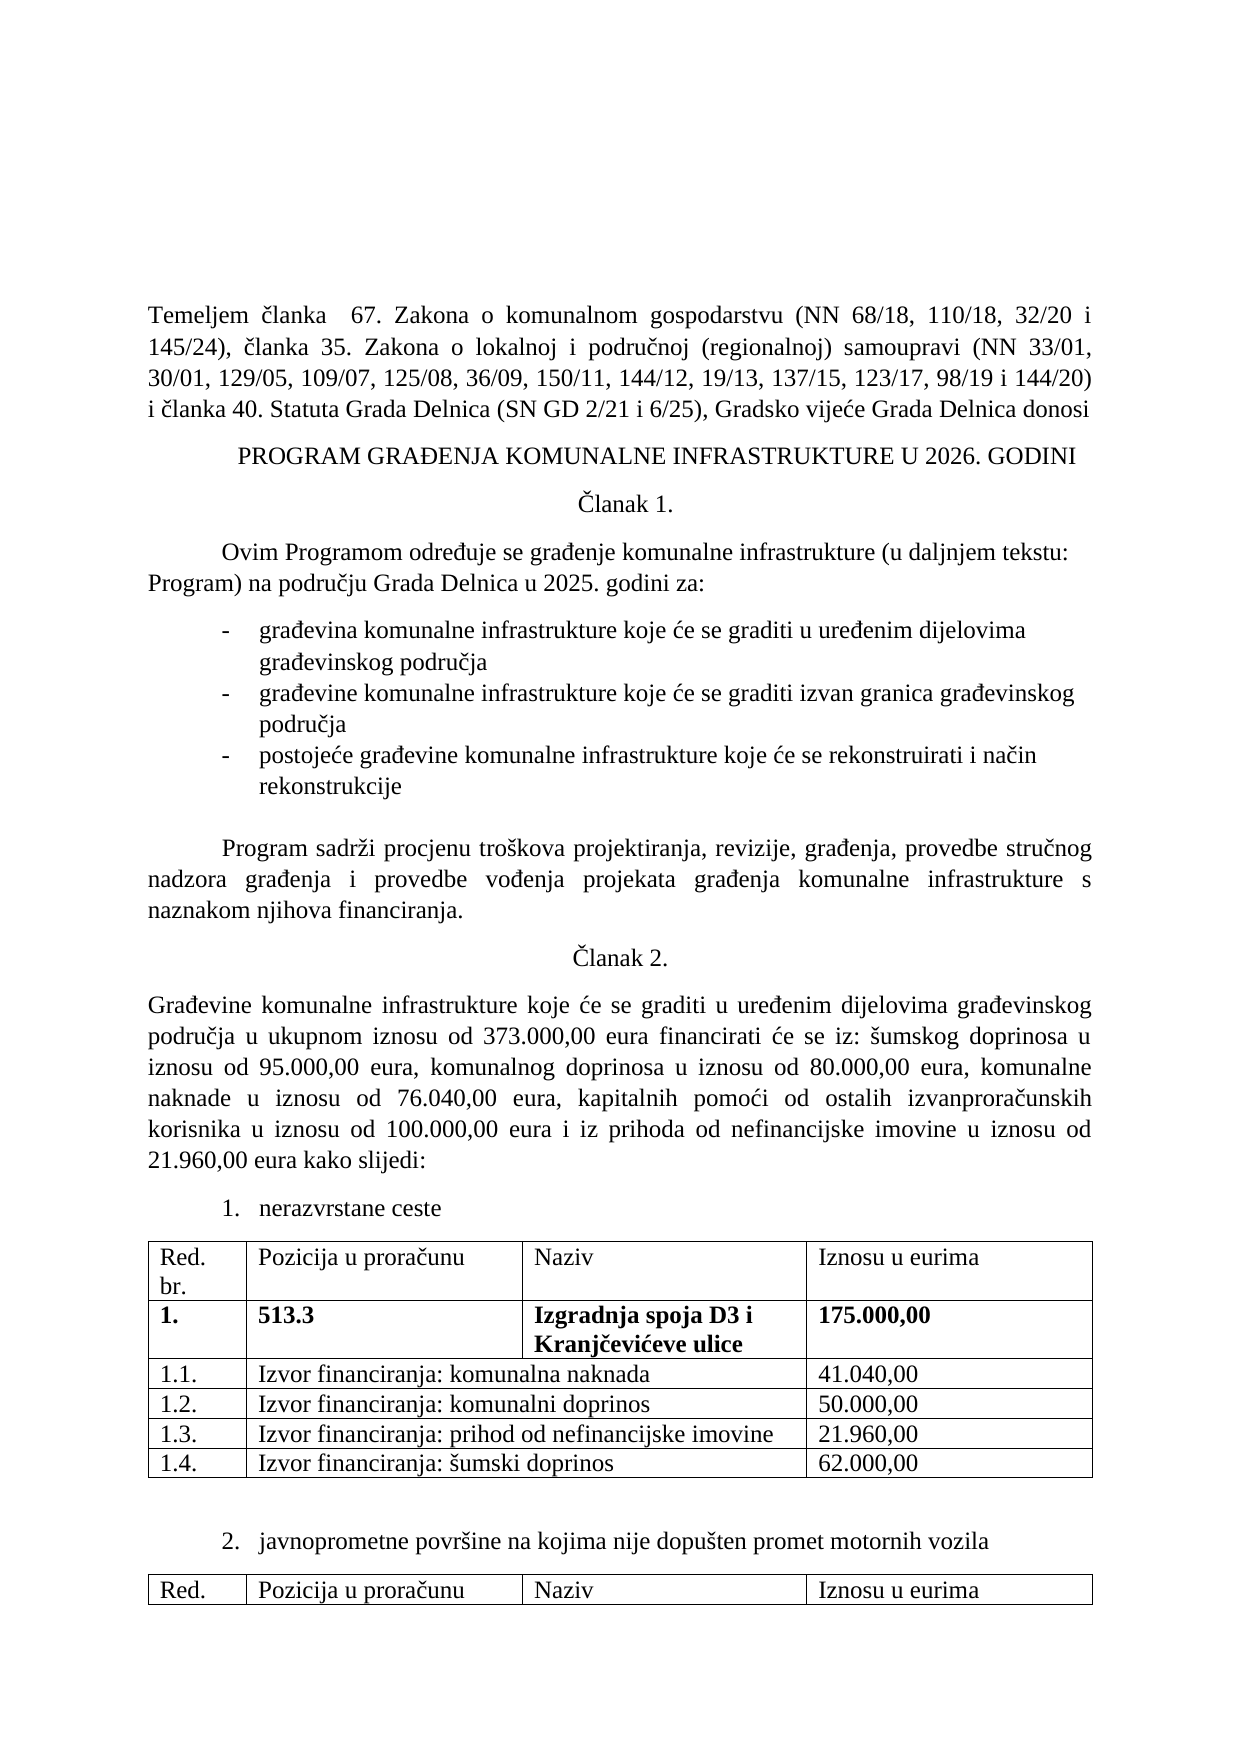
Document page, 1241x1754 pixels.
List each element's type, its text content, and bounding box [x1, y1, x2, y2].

table_header Iznosu u eurima [807, 1242, 1092, 1299]
table_header Red. br. [149, 1575, 246, 1603]
text Članak 2. [148, 943, 1092, 971]
list nerazvrstane ceste [221, 1193, 1092, 1222]
table_header Iznosu u eurima [807, 1575, 1092, 1603]
table_cell 1.2. [149, 1389, 246, 1418]
table_header Naziv [523, 1242, 806, 1299]
table_header Red. br. [149, 1242, 246, 1299]
table_cell 62.000,00 [807, 1449, 1092, 1477]
table_cell 513.3 [247, 1301, 522, 1358]
table_cell Izvor financiranja: komunalni doprinos [247, 1389, 806, 1418]
table_cell Izvor financiranja: prihod od nefinancijske imovine [247, 1419, 806, 1447]
list Program sadrži procjenu troškova projektiranja, revizije, građenja, provedbe stručnog nadzora građenja i provedbe vođenja projekata građenja komunalne infrastrukture s naznakom njihova financiranja. [148, 833, 1092, 924]
text Članak 1. [148, 489, 1092, 518]
text PROGRAM GRAĐENJA KOMUNALNE INFRASTRUKTURE U 2026. GODINI [148, 441, 1092, 470]
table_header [247, 1575, 522, 1603]
list javnoprometne površine na kojima nije dopušten promet motornih vozila [221, 1526, 1092, 1555]
table_cell 1.3. [149, 1419, 246, 1447]
list građevina komunalne infrastrukture koje će se graditi u uređenim dijelovima građevinskog područja [221, 616, 1092, 675]
table_cell 1.4. [149, 1449, 246, 1477]
table_cell 41.040,00 [807, 1359, 1092, 1388]
table_cell Izvor financiranja: komunalna naknada [247, 1359, 806, 1388]
table_cell 1.1. [149, 1359, 246, 1388]
table_cell Izgradnja spoja D3 i Kranjčevićeve ulice [523, 1301, 806, 1358]
table_header Pozicija u proračunu [247, 1242, 522, 1299]
text Građevine komunalne infrastrukture koje će se graditi u uređenim dijelovima građevinskog područja u ukupnom iznosu od 373.000,00 eura financirati će se iz: šumskog doprinosa u iznosu od 95.000,00 eura, komunalnog doprinosa u iznosu od 80.000,00 eura, komunalne naknade u iznosu od 76.040,00 eura, kapitalnih pomoći od ostalih izvanproračunskih korisnika u iznosu od 100.000,00 eura i iz prihoda od nefinancijske imovine u iznosu od 21.960,00 eura kako slijedi: [148, 990, 1092, 1174]
text Ovim Programom određuje se građenje komunalne infrastrukture (u daljnjem tekstu: Program) na području Grada Delnica u 2025. godini za: [148, 537, 1092, 597]
text Temeljem članka 67. Zakona o komunalnom gospodarstvu (NN 68/18, 110/18, 32/20 i 145/24), članka 35. Zakona o lokalnoj i područnoj (regionalnoj) samoupravi (NN 33/01, 30/01, 129/05, 109/07, 125/08, 36/09, 150/11, 144/12, 19/13, 137/15, 123/17, 98/19 i 144/20) i članka 40. Statuta Grada Delnica (SN GD 2/21 i 6/25), Gradsko vijeće Grada Delnica donosi [148, 301, 1092, 422]
list postojeće građevine komunalne infrastrukture koje će se rekonstruirati i način rekonstrukcije [221, 740, 1092, 799]
table_cell 1. [149, 1301, 246, 1358]
table_cell Izvor financiranja: šumski doprinos [247, 1449, 806, 1477]
table_cell 175.000,00 [807, 1301, 1092, 1358]
list građevine komunalne infrastrukture koje će se graditi izvan granica građevinskog područja [221, 678, 1092, 737]
table_cell 21.960,00 [807, 1419, 1092, 1447]
table_header Naziv [523, 1575, 806, 1603]
table_cell 50.000,00 [807, 1389, 1092, 1418]
